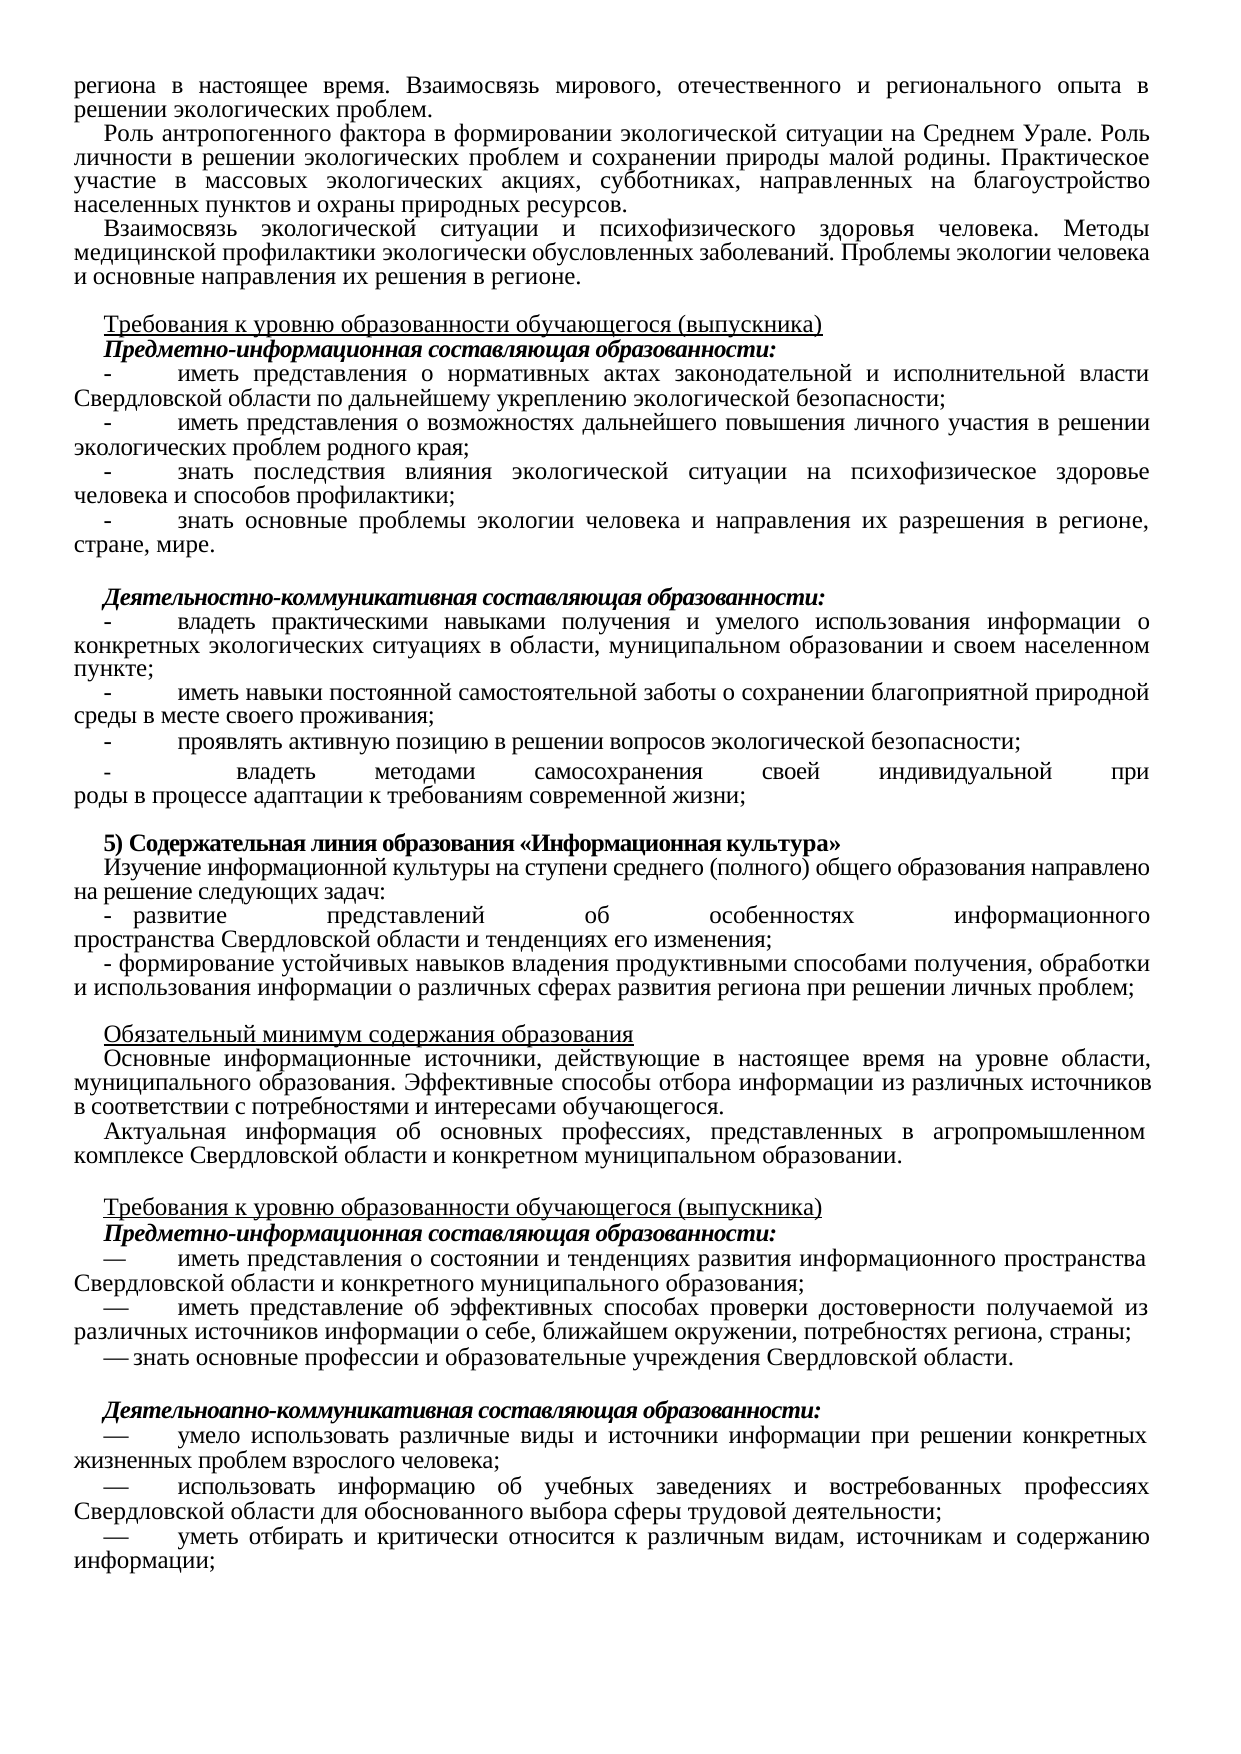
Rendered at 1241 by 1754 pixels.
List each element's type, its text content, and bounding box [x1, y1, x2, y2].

list - формирование устойчивых навыков владения продуктивными способами получения, обработки и использования информации о различных сферах развития региона при решении личных проблем; [74, 952, 1151, 1000]
list Обязательный минимум содержания образования [74, 1024, 1152, 1048]
list проявлять активную позицию в решении вопросов экологической безопасности; [74, 729, 1151, 755]
text Предметно-информационная составляющая образованности: [74, 337, 1152, 362]
list - развитие представлений об особенностях информационного пространства Свердловской области и тенденциях его изменения; [74, 904, 1151, 952]
list 5) Содержательная линия образования «Информационная культура» [103, 832, 1150, 856]
text Требования к уровню образованности обучающегося (выпускника) [74, 1193, 1146, 1221]
text Предметно-информационная составляющая образованности: [74, 1221, 1152, 1246]
list владеть практическими навыками получения и умелого использования информации о конкретных экологических ситуациях в области, муниципальном образовании и своем населенном пункте; [74, 611, 1150, 682]
text Деятельностно-коммуникативная составляющая образованности: [74, 582, 1152, 611]
list иметь представления о возможностях дальнейшего повышения личного участия в решении экологических проблем родного края; [74, 411, 1150, 460]
list уметь отбирать и критически относится к различным видам, источникам и содержанию информации; [74, 1525, 1150, 1573]
text Деятельноапно-коммуникативная составляющая образованности: [74, 1399, 1152, 1424]
list владеть методами самосохранения своей индивидуальной при роды в процессе адаптации к требованиям современной жизни; [74, 760, 1150, 808]
text Взаимосвязь экологической ситуации и психофизического здоровья человека. Методы медицинской профилактики экологически обусловленных заболеваний. Проблемы экологии человека и основные направления их решения в регионе. [74, 218, 1150, 289]
text Актуальная информация об основных профессиях, представленных в агропромышленном комплексе Свердловской области и конкретном муниципальном образовании. [74, 1119, 1145, 1168]
list иметь представления о нормативных актах законодательной и исполнительной власти Свердловской области по дальнейшему укреплению экологической безопасности; [74, 362, 1150, 411]
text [74, 74, 1150, 122]
list знать основные проблемы экологии человека и направления их разрешения в регионе, стране, мире. [74, 509, 1150, 558]
list знать последствия влияния экологической ситуации на психофизическое здоровье человека и способов профилактики; [74, 460, 1150, 509]
list умело использовать различные виды и источники информации при решении конкретных жизненных проблем взрослого человека; [74, 1424, 1148, 1474]
list Изучение информационной культуры на ступени среднего (полного) общего образования направлено на решение следующих задач: [74, 856, 1150, 904]
text Требования к уровню образованности обучающегося (выпускника) [74, 313, 1152, 337]
list иметь представления о состоянии и тенденциях развития информационного пространства Свердловской области и конкретного муниципального образования; [74, 1246, 1146, 1296]
list иметь представление об эффективных способах проверки достоверности получаемой из различных источников информации о себе, ближайшем окружении, потребностях региона, страны; [74, 1296, 1148, 1344]
text Роль антропогенного фактора в формировании экологической ситуации на Среднем Урале. Роль личности в решении экологических проблем и сохранении природы малой родины. Практическое участие в массовых экологических акциях, субботниках, направленных на благоустройство населенных пунктов и охраны природных ресурсов. [74, 122, 1150, 218]
text — знать основные профессии и образовательные учреждения Свердловской области. [74, 1344, 1148, 1371]
list иметь навыки постоянной самостоятельной заботы о сохранении благоприятной природной среды в месте своего проживания; [74, 682, 1150, 729]
list использовать информацию об учебных заведениях и востребованных профессиях Свердловской области для обоснованного выбора сферы трудовой деятельности; [74, 1474, 1150, 1525]
list Основные информационные источники, действующие в настоящее время на уровне области, муниципального образования. Эффективные способы отбора информации из различных источников в соответствии с потребностями и интересами обучающегося. [74, 1048, 1152, 1119]
